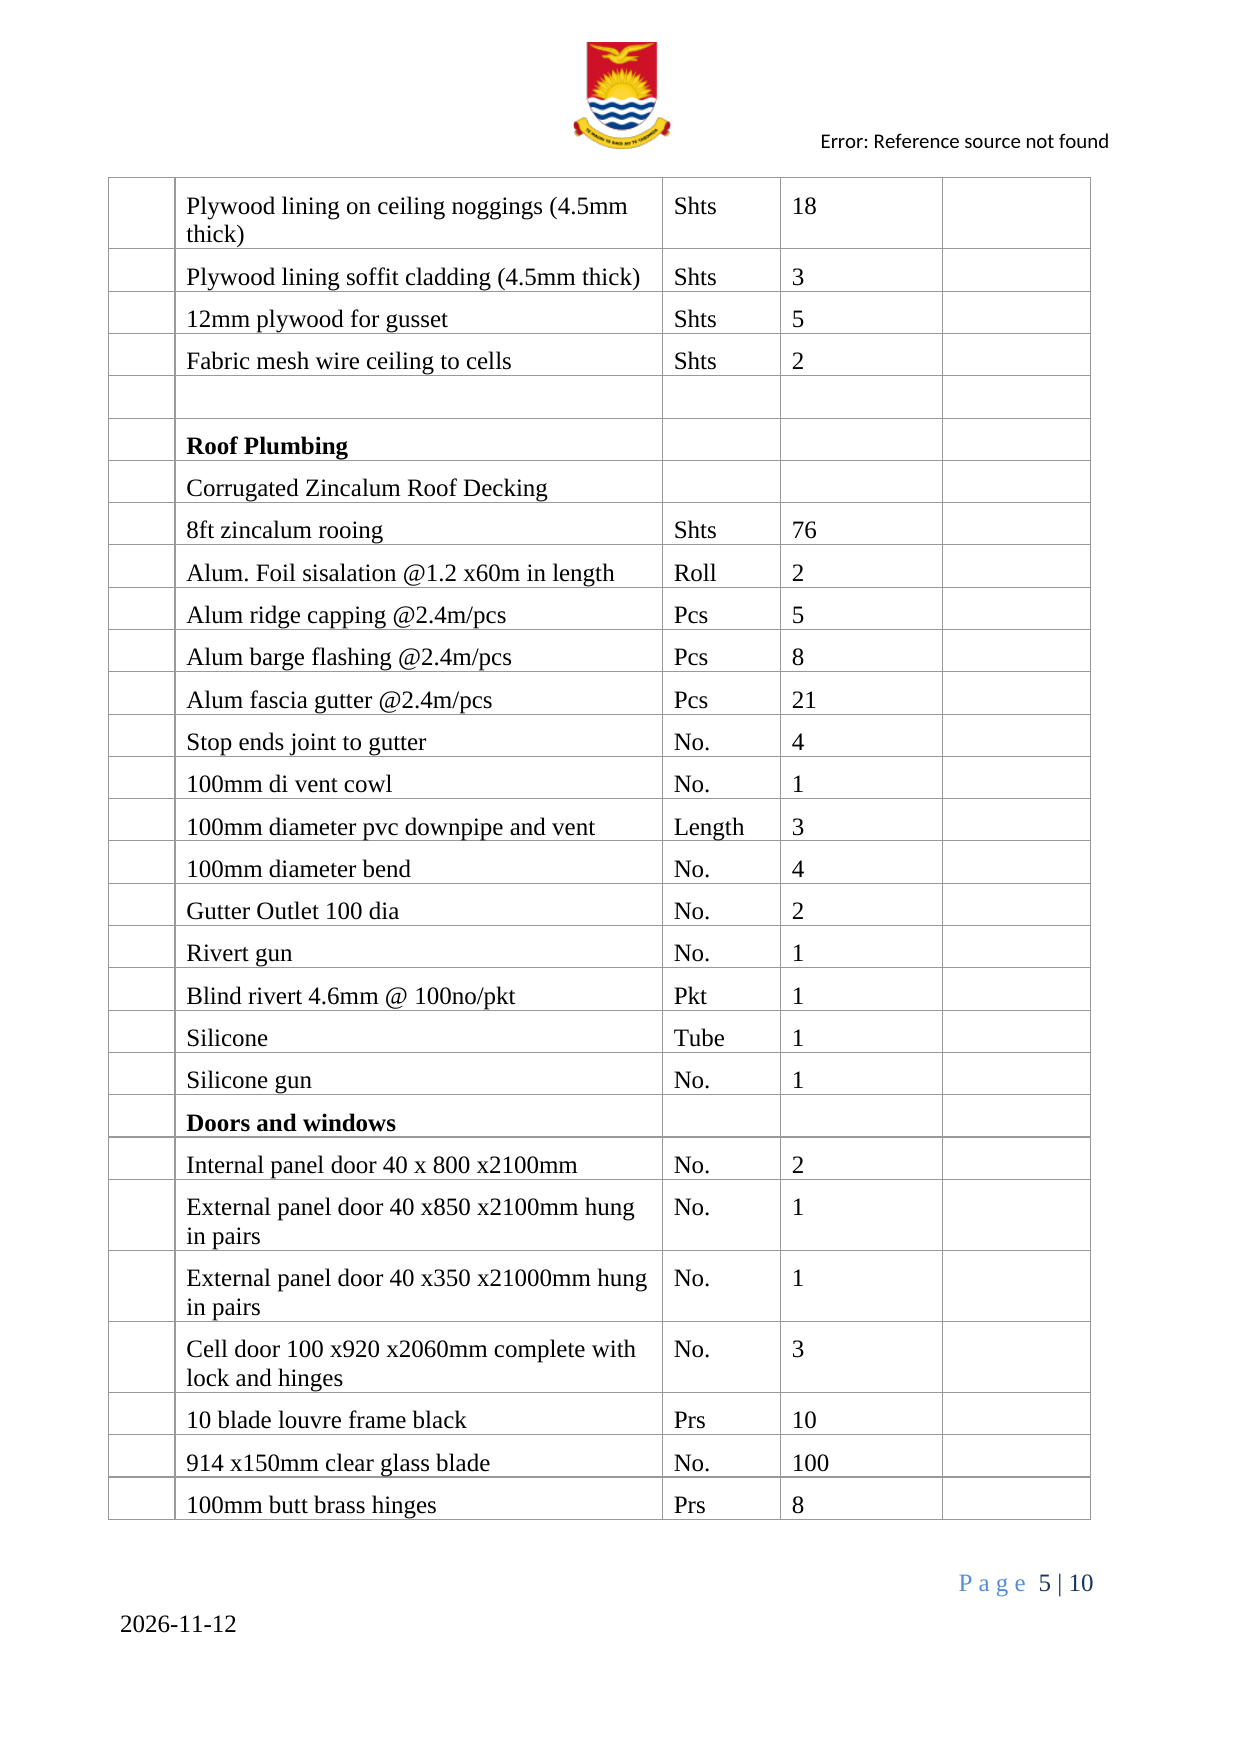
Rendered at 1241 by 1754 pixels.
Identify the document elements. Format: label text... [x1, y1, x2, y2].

table_cell [109, 1138, 174, 1179]
table_cell [943, 1435, 1090, 1476]
table_cell [109, 545, 174, 587]
table_cell 4 [781, 715, 942, 756]
picture [573, 42, 671, 149]
table_cell Fabric mesh wire ceiling to cells [176, 334, 662, 375]
table_cell [176, 376, 662, 417]
table_cell [943, 799, 1090, 840]
table_cell Rivert gun [176, 926, 662, 967]
table_cell 3 [781, 799, 942, 840]
table_cell Cell door 100 x920 x2060mm complete with lock and hinges [176, 1322, 662, 1392]
table_cell Alum barge flashing @2.4m/pcs [176, 630, 662, 671]
table_cell 3 [781, 249, 942, 291]
table_cell 2 [781, 1138, 942, 1179]
table_cell Doors and windows [176, 1095, 662, 1136]
table_cell [109, 1095, 174, 1136]
table_cell 1 [781, 757, 942, 798]
table_cell 8ft zincalum rooing [176, 503, 662, 544]
table_cell Tube [663, 1011, 780, 1052]
table_cell [943, 334, 1090, 375]
table_cell [943, 672, 1090, 713]
table_cell [109, 249, 174, 291]
table_cell 10 [781, 1393, 942, 1434]
table_cell [943, 1322, 1090, 1392]
table_cell [663, 419, 780, 460]
table_cell Alum ridge capping @2.4m/pcs [176, 588, 662, 629]
table_cell [109, 178, 174, 248]
table_cell Alum fascia gutter @2.4m/pcs [176, 672, 662, 713]
table_cell Blind rivert 4.6mm @ 100no/pkt [176, 968, 662, 1009]
table_cell [781, 376, 942, 417]
table_cell [943, 1053, 1090, 1094]
table_cell Plywood lining soffit cladding (4.5mm thick) [176, 249, 662, 291]
table_cell [781, 1095, 942, 1136]
table_cell [109, 757, 174, 798]
table_cell [109, 1251, 174, 1321]
table_cell [109, 334, 174, 375]
table_cell [109, 1180, 174, 1250]
table_cell No. [663, 884, 780, 925]
table_cell 8 [781, 630, 942, 671]
table_cell [109, 630, 174, 671]
table_cell No. [663, 1322, 780, 1392]
table_cell [943, 968, 1090, 1009]
table_cell [943, 1478, 1090, 1519]
table_cell Silicone gun [176, 1053, 662, 1094]
table_cell Alum. Foil sisalation @1.2 x60m in length [176, 545, 662, 587]
table_cell 5 [781, 292, 942, 333]
table_cell 4 [781, 841, 942, 883]
table_cell Prs [663, 1478, 780, 1519]
table_cell 1 [781, 1180, 942, 1250]
table_cell [943, 630, 1090, 671]
table_cell [943, 1095, 1090, 1136]
table_cell 18 [781, 178, 942, 248]
table_cell 12mm plywood for gusset [176, 292, 662, 333]
table_cell [781, 419, 942, 460]
table_cell External panel door 40 x350 x21000mm hung in pairs [176, 1251, 662, 1321]
table_cell [109, 968, 174, 1009]
table_cell Corrugated Zincalum Roof Decking [176, 461, 662, 502]
table_cell [943, 249, 1090, 291]
table_cell [109, 715, 174, 756]
table_cell [943, 419, 1090, 460]
table_cell 100 [781, 1435, 942, 1476]
table_cell 21 [781, 672, 942, 713]
table_cell Internal panel door 40 x 800 x2100mm [176, 1138, 662, 1179]
table_cell Length [663, 799, 780, 840]
table_cell [943, 884, 1090, 925]
table_cell [943, 545, 1090, 587]
table_cell 1 [781, 968, 942, 1009]
table_cell Silicone [176, 1011, 662, 1052]
table_cell [109, 1011, 174, 1052]
table_cell No. [663, 1053, 780, 1094]
table_cell [109, 799, 174, 840]
table_cell 1 [781, 1011, 942, 1052]
table_cell [943, 178, 1090, 248]
table_cell [943, 757, 1090, 798]
table_cell 1 [781, 1053, 942, 1094]
table_cell [109, 419, 174, 460]
table_cell [109, 926, 174, 967]
table_cell [943, 461, 1090, 502]
table_cell [943, 503, 1090, 544]
table_cell [943, 715, 1090, 756]
table_cell 10 blade louvre frame black [176, 1393, 662, 1434]
table_cell [109, 1393, 174, 1434]
table_cell No. [663, 1138, 780, 1179]
table_cell Shts [663, 178, 780, 248]
table_cell 1 [781, 1251, 942, 1321]
table_cell Stop ends joint to gutter [176, 715, 662, 756]
table_cell No. [663, 1180, 780, 1250]
table_cell [663, 1095, 780, 1136]
table_cell [663, 461, 780, 502]
table_cell [943, 926, 1090, 967]
table_cell 2 [781, 545, 942, 587]
table_cell Plywood lining on ceiling noggings (4.5mm thick) [176, 178, 662, 248]
table_cell [943, 1138, 1090, 1179]
table_cell No. [663, 1435, 780, 1476]
table_cell [943, 292, 1090, 333]
table_cell [109, 884, 174, 925]
table_cell Pkt [663, 968, 780, 1009]
table_cell [943, 588, 1090, 629]
table_cell Pcs [663, 672, 780, 713]
table_cell 3 [781, 1322, 942, 1392]
table_cell Gutter Outlet 100 dia [176, 884, 662, 925]
table_cell [109, 1053, 174, 1094]
table_cell [109, 376, 174, 417]
table_cell [109, 1435, 174, 1476]
table_cell 2 [781, 884, 942, 925]
table_cell Pcs [663, 588, 780, 629]
table_cell Roof Plumbing [176, 419, 662, 460]
table_cell [109, 1322, 174, 1392]
table_cell Roll [663, 545, 780, 587]
table_cell No. [663, 757, 780, 798]
table_cell 2 [781, 334, 942, 375]
table_cell [109, 1478, 174, 1519]
table_cell [781, 461, 942, 502]
table_cell [663, 376, 780, 417]
table_cell 100mm diameter bend [176, 841, 662, 883]
table_cell Prs [663, 1393, 780, 1434]
table_cell [109, 292, 174, 333]
table_cell No. [663, 841, 780, 883]
table_cell External panel door 40 x850 x2100mm hung in pairs [176, 1180, 662, 1250]
table_cell 8 [781, 1478, 942, 1519]
table_cell [109, 841, 174, 883]
table_cell 100mm di vent cowl [176, 757, 662, 798]
table_cell 100mm butt brass hinges [176, 1478, 662, 1519]
table_cell 1 [781, 926, 942, 967]
table_cell [943, 1011, 1090, 1052]
table_cell [943, 1180, 1090, 1250]
table_cell 5 [781, 588, 942, 629]
table_cell No. [663, 715, 780, 756]
table_cell No. [663, 926, 780, 967]
table_cell Shts [663, 334, 780, 375]
table_cell Shts [663, 292, 780, 333]
table_cell Shts [663, 249, 780, 291]
table_cell 914 x150mm clear glass blade [176, 1435, 662, 1476]
table_cell [943, 1251, 1090, 1321]
table_cell [109, 588, 174, 629]
table_cell [943, 1393, 1090, 1434]
table_cell No. [663, 1251, 780, 1321]
table_cell [109, 503, 174, 544]
table_cell Pcs [663, 630, 780, 671]
table_cell Shts [663, 503, 780, 544]
table_cell 76 [781, 503, 942, 544]
table_cell [109, 672, 174, 713]
table_cell 100mm diameter pvc downpipe and vent [176, 799, 662, 840]
table_cell [109, 461, 174, 502]
table_cell [943, 841, 1090, 883]
table_cell [943, 376, 1090, 417]
